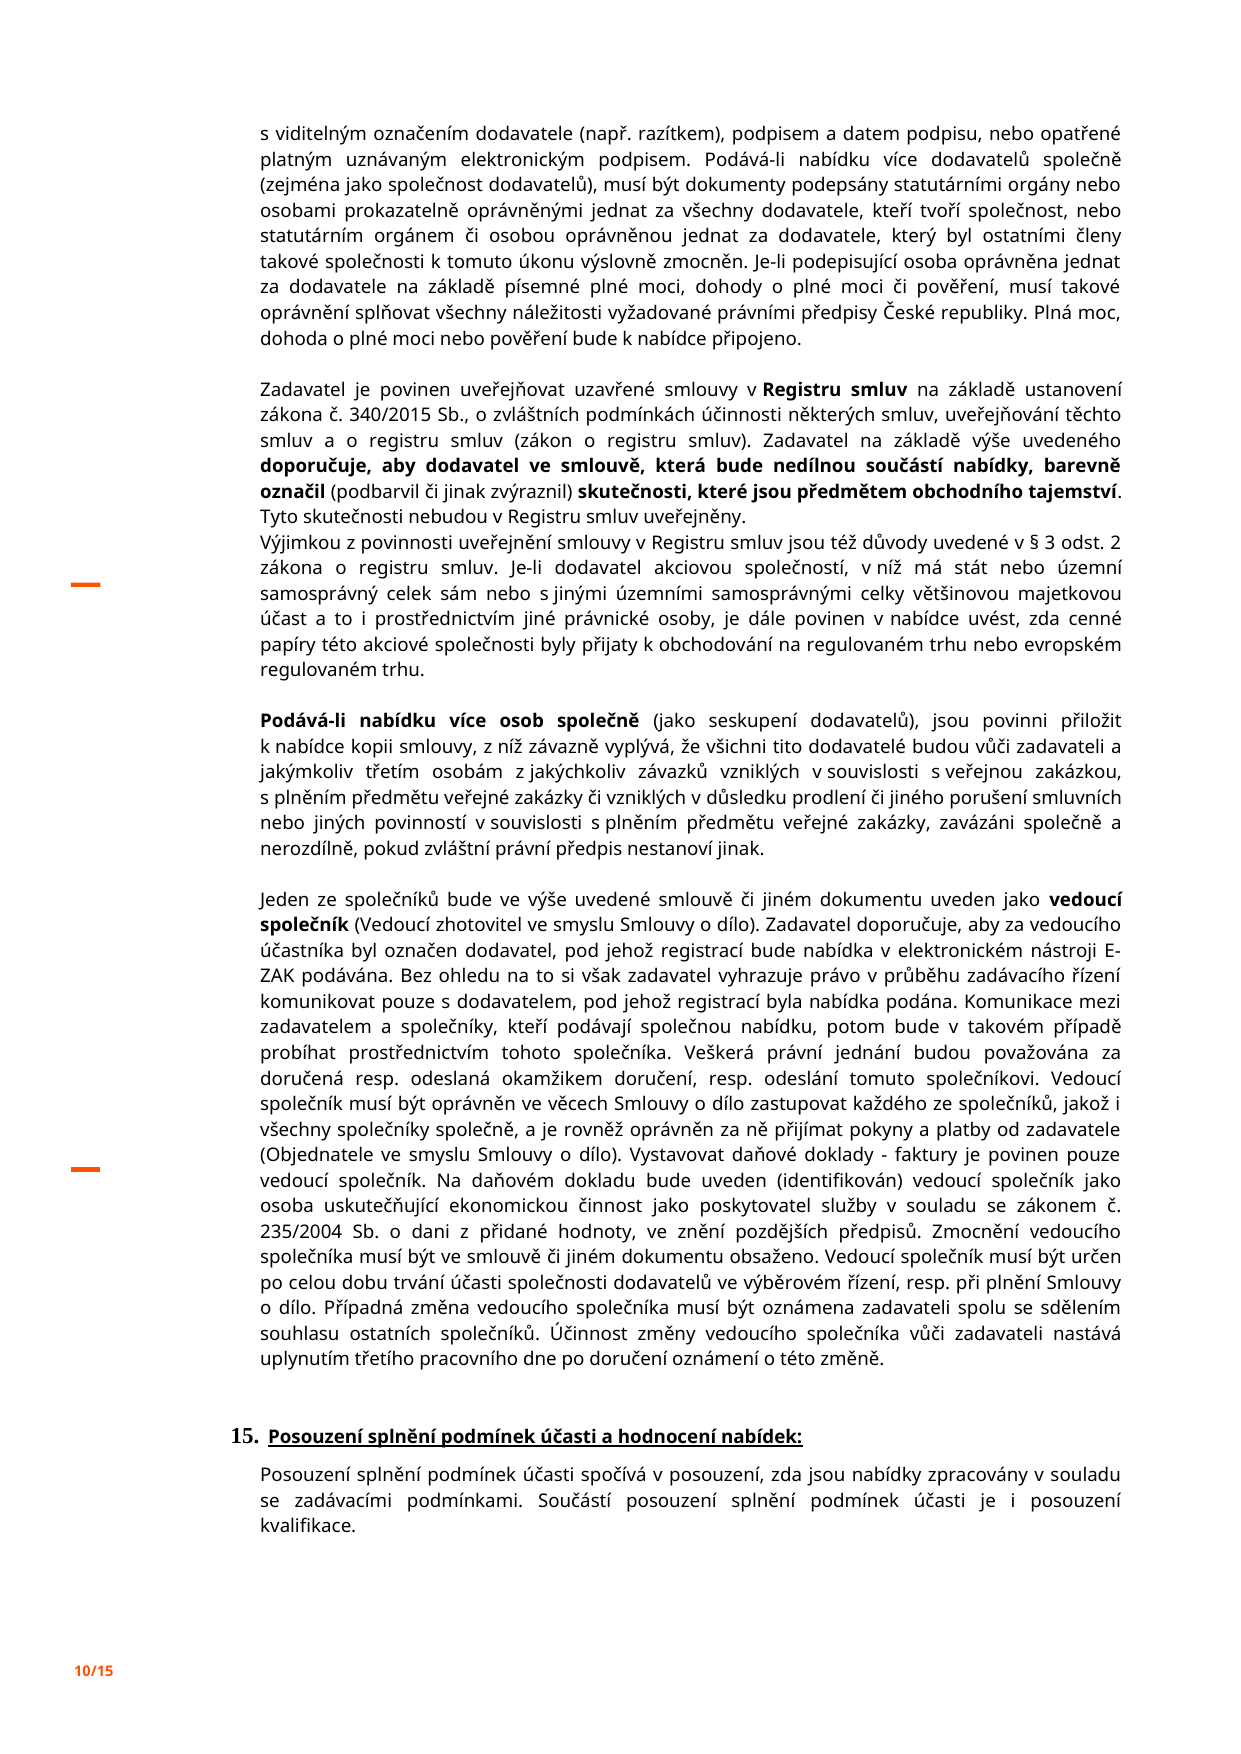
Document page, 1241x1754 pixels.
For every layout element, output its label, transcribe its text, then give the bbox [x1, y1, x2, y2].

text Posouzení splnění podmínek účasti spočívá v posouzení, zda jsou nabídky zpracovány v souladu se zadávacími podmínkami. Součástí posouzení splnění podmínek účasti je i posouzení kvalifikace. [260, 1461, 1122, 1538]
text Zadavatel je povinen uveřejňovat uzavřené smlouvy v Registru smluv na základě ustanovení zákona č. 340/2015 Sb., o zvláštních podmínkách účinnosti některých smluv, uveřejňování těchto smluv a o registru smluv (zákon o registru smluv). Zadavatel na základě výše uvedeného doporučuje, aby dodavatel ve smlouvě, která bude nedílnou součástí nabídky, barevně označil (podbarvil či jinak zvýraznil) skutečnosti, které jsou předmětem obchodního tajemství. Tyto skutečnosti nebudou v Registru smluv uveřejněny. [260, 376, 1122, 529]
list Posouzení splnění podmínek účasti a hodnocení nabídek: [230, 1422, 1122, 1449]
text Podává-li nabídku více osob společně (jako seskupení dodavatelů), jsou povinni přiložit k nabídce kopii smlouvy, z níž závazně vyplývá, že všichni tito dodavatelé budou vůči zadavateli a jakýmkoliv třetím osobám z jakýchkoliv závazků vzniklých v souvislosti s veřejnou zakázkou, s plněním předmětu veřejné zakázky či vzniklých v důsledku prodlení či jiného porušení smluvních nebo jiných povinností v souvislosti s plněním předmětu veřejné zakázky, zavázáni společně a nerozdílně, pokud zvláštní právní předpis nestanoví jinak. [260, 708, 1122, 861]
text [260, 121, 1122, 350]
text Jeden ze společníků bude ve výše uvedené smlouvě či jiném dokumentu uveden jako vedoucí společník (Vedoucí zhotovitel ve smyslu Smlouvy o dílo). Zadavatel doporučuje, aby za vedoucího účastníka byl označen dodavatel, pod jehož registrací bude nabídka v elektronickém nástroji E-ZAK podávána. Bez ohledu na to si však zadavatel vyhrazuje právo v průběhu zadávacího řízení komunikovat pouze s dodavatelem, pod jehož registrací byla nabídka podána. Komunikace mezi zadavatelem a společníky, kteří podávají společnou nabídku, potom bude v takovém případě probíhat prostřednictvím tohoto společníka. Veškerá právní jednání budou považována za doručená resp. odeslaná okamžikem doručení, resp. odeslání tomuto společníkovi. Vedoucí společník musí být oprávněn ve věcech Smlouvy o dílo zastupovat každého ze společníků, jakož i všechny společníky společně, a je rovněž oprávněn za ně přijímat pokyny a platby od zadavatele (Objednatele ve smyslu Smlouvy o dílo). Vystavovat daňové doklady - faktury je povinen pouze vedoucí společník. Na daňovém dokladu bude uveden (identifikován) vedoucí společník jako osoba uskutečňující ekonomickou činnost jako poskytovatel služby v souladu se zákonem č. 235/2004 Sb. o dani z přidané hodnoty, ve znění pozdějších předpisů. Zmocnění vedoucího společníka musí být ve smlouvě či jiném dokumentu obsaženo. Vedoucí společník musí být určen po celou dobu trvání účasti společnosti dodavatelů ve výběrovém řízení, resp. při plnění Smlouvy o dílo. Případná změna vedoucího společníka musí být oznámena zadavateli spolu se sdělením souhlasu ostatních společníků. Účinnost změny vedoucího společníka vůči zadavateli nastává uplynutím třetího pracovního dne po doručení oznámení o této změně. [260, 886, 1122, 1371]
text Výjimkou z povinnosti uveřejnění smlouvy v Registru smluv jsou též důvody uvedené v § 3 odst. 2 zákona o registru smluv. Je-li dodavatel akciovou společností, v níž má stát nebo územní samosprávný celek sám nebo s jinými územními samosprávnými celky většinovou majetkovou účast a to i prostřednictvím jiné právnické osoby, je dále povinen v nabídce uvést, zda cenné papíry této akciové společnosti byly přijaty k obchodování na regulovaném trhu nebo evropském regulovaném trhu. [260, 529, 1122, 682]
